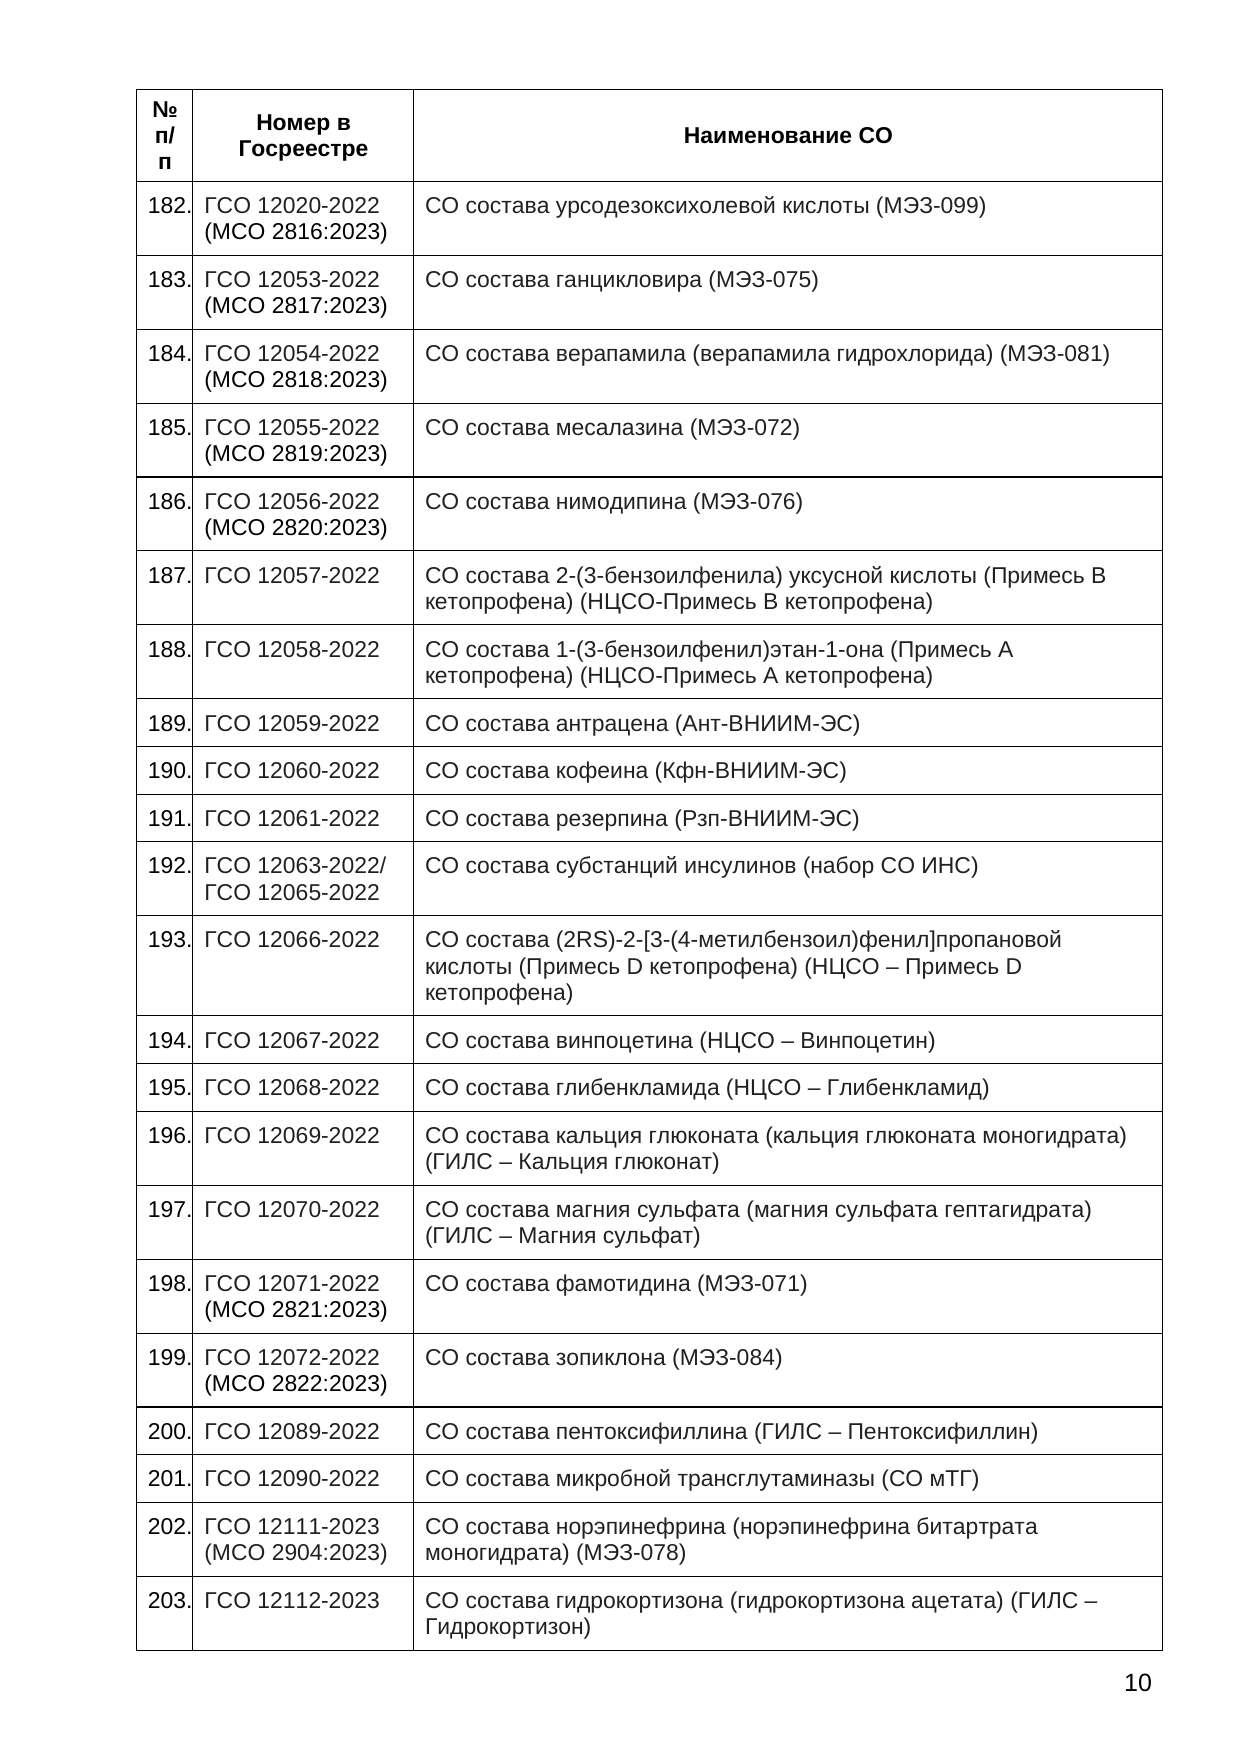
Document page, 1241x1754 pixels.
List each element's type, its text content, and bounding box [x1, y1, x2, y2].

table_cell СО состава магния сульфата (магния сульфата гептагидрата) (ГИЛС – Магния сульфат) [414, 1186, 1162, 1258]
table_cell [137, 1112, 192, 1184]
table_cell [137, 404, 192, 476]
table_cell [137, 1016, 192, 1063]
table_cell ГСО 12057-2022 [193, 551, 413, 624]
table_cell ГСО 12072-2022 (МСО 2822:2023) [193, 1334, 413, 1406]
table_cell [137, 1455, 192, 1502]
table_cell СО состава нимодипина (МЭЗ-076) [414, 478, 1162, 550]
table_cell [137, 795, 192, 841]
table_cell СО состава урсодезоксихолевой кислоты (МЭЗ-099) [414, 182, 1162, 254]
table_cell ГСО 12069-2022 [193, 1112, 413, 1184]
table_cell ГСО 12063-2022/ ГСО 12065-2022 [193, 842, 413, 915]
table_cell [137, 1064, 192, 1111]
table_cell [137, 330, 192, 402]
table_cell [137, 625, 192, 698]
table_cell [137, 182, 192, 254]
table_header № п/п [137, 90, 192, 181]
table_cell СО состава кофеина (Кфн-ВНИИМ-ЭС) [414, 747, 1162, 793]
table_cell [137, 842, 192, 915]
table_cell ГСО 12111-2023 (МСО 2904:2023) [193, 1503, 413, 1576]
table_cell ГСО 12058-2022 [193, 625, 413, 698]
table_header Номер в Госреестре [193, 90, 413, 181]
table_cell ГСО 12061-2022 [193, 795, 413, 841]
table_cell ГСО 12054-2022 (МСО 2818:2023) [193, 330, 413, 402]
table_cell [137, 1260, 192, 1332]
table_cell [137, 551, 192, 624]
table_cell ГСО 12056-2022 (МСО 2820:2023) [193, 478, 413, 550]
table_cell ГСО 12055-2022 (МСО 2819:2023) [193, 404, 413, 476]
table_cell СО состава 2-(3-бензоилфенила) уксусной кислоты (Примесь В кетопрофена) (НЦСО-Примесь В кетопрофена) [414, 551, 1162, 624]
table_cell ГСО 12071-2022 (МСО 2821:2023) [193, 1260, 413, 1332]
table_cell [137, 1334, 192, 1406]
table_cell СО состава (2RS)-2-[3-(4-метилбензоил)фенил]пропановой кислоты (Примесь D кетопрофена) (НЦСО – Примесь D кетопрофена) [414, 916, 1162, 1015]
table_cell ГСО 12060-2022 [193, 747, 413, 793]
table_cell СО состава 1-(3-бензоилфенил)этан-1-она (Примесь А кетопрофена) (НЦСО-Примесь А кетопрофена) [414, 625, 1162, 698]
table_cell ГСО 12070-2022 [193, 1186, 413, 1258]
table_cell СО состава резерпина (Рзп-ВНИИМ-ЭС) [414, 795, 1162, 841]
table_cell [137, 1408, 192, 1454]
table_cell [137, 1577, 192, 1649]
table_header Наименование СО [414, 90, 1162, 181]
table_cell [137, 478, 192, 550]
table_cell СО состава микробной трансглутаминазы (СО мТГ) [414, 1455, 1162, 1502]
table_cell СО состава фамотидина (МЭЗ-071) [414, 1260, 1162, 1332]
table_cell СО состава норэпинефрина (норэпинефрина битартрата моногидрата) (МЭЗ-078) [414, 1503, 1162, 1576]
table_cell ГСО 12089-2022 [193, 1408, 413, 1454]
table_cell ГСО 12053-2022 (МСО 2817:2023) [193, 256, 413, 328]
table_cell СО состава винпоцетина (НЦСО – Винпоцетин) [414, 1016, 1162, 1063]
table_cell ГСО 12068-2022 [193, 1064, 413, 1111]
table_cell СО состава кальция глюконата (кальция глюконата моногидрата) (ГИЛС – Кальция глюконат) [414, 1112, 1162, 1184]
table_cell [137, 699, 192, 746]
table_cell ГСО 12020-2022 (МСО 2816:2023) [193, 182, 413, 254]
table_cell СО состава зопиклона (МЭЗ-084) [414, 1334, 1162, 1406]
table_cell СО состава антрацена (Ант-ВНИИМ-ЭС) [414, 699, 1162, 746]
table_cell [137, 916, 192, 1015]
table_cell СО состава верапамила (верапамила гидрохлорида) (МЭЗ-081) [414, 330, 1162, 402]
table_cell [137, 1186, 192, 1258]
table_cell ГСО 12067-2022 [193, 1016, 413, 1063]
table_cell СО состава субстанций инсулинов (набор СО ИНС) [414, 842, 1162, 915]
table_cell ГСО 12066-2022 [193, 916, 413, 1015]
table_cell СО состава ганцикловира (МЭЗ-075) [414, 256, 1162, 328]
table_cell ГСО 12090-2022 [193, 1455, 413, 1502]
table_cell ГСО 12112-2023 [193, 1577, 413, 1649]
table_cell СО состава гидрокортизона (гидрокортизона ацетата) (ГИЛС – Гидрокортизон) [414, 1577, 1162, 1649]
table_cell [137, 256, 192, 328]
table_cell ГСО 12059-2022 [193, 699, 413, 746]
table_cell [137, 1503, 192, 1576]
table_cell СО состава глибенкламида (НЦСО – Глибенкламид) [414, 1064, 1162, 1111]
table_cell СО состава пентоксифиллина (ГИЛС – Пентоксифиллин) [414, 1408, 1162, 1454]
table_cell СО состава месалазина (МЭЗ-072) [414, 404, 1162, 476]
table_cell [137, 747, 192, 793]
